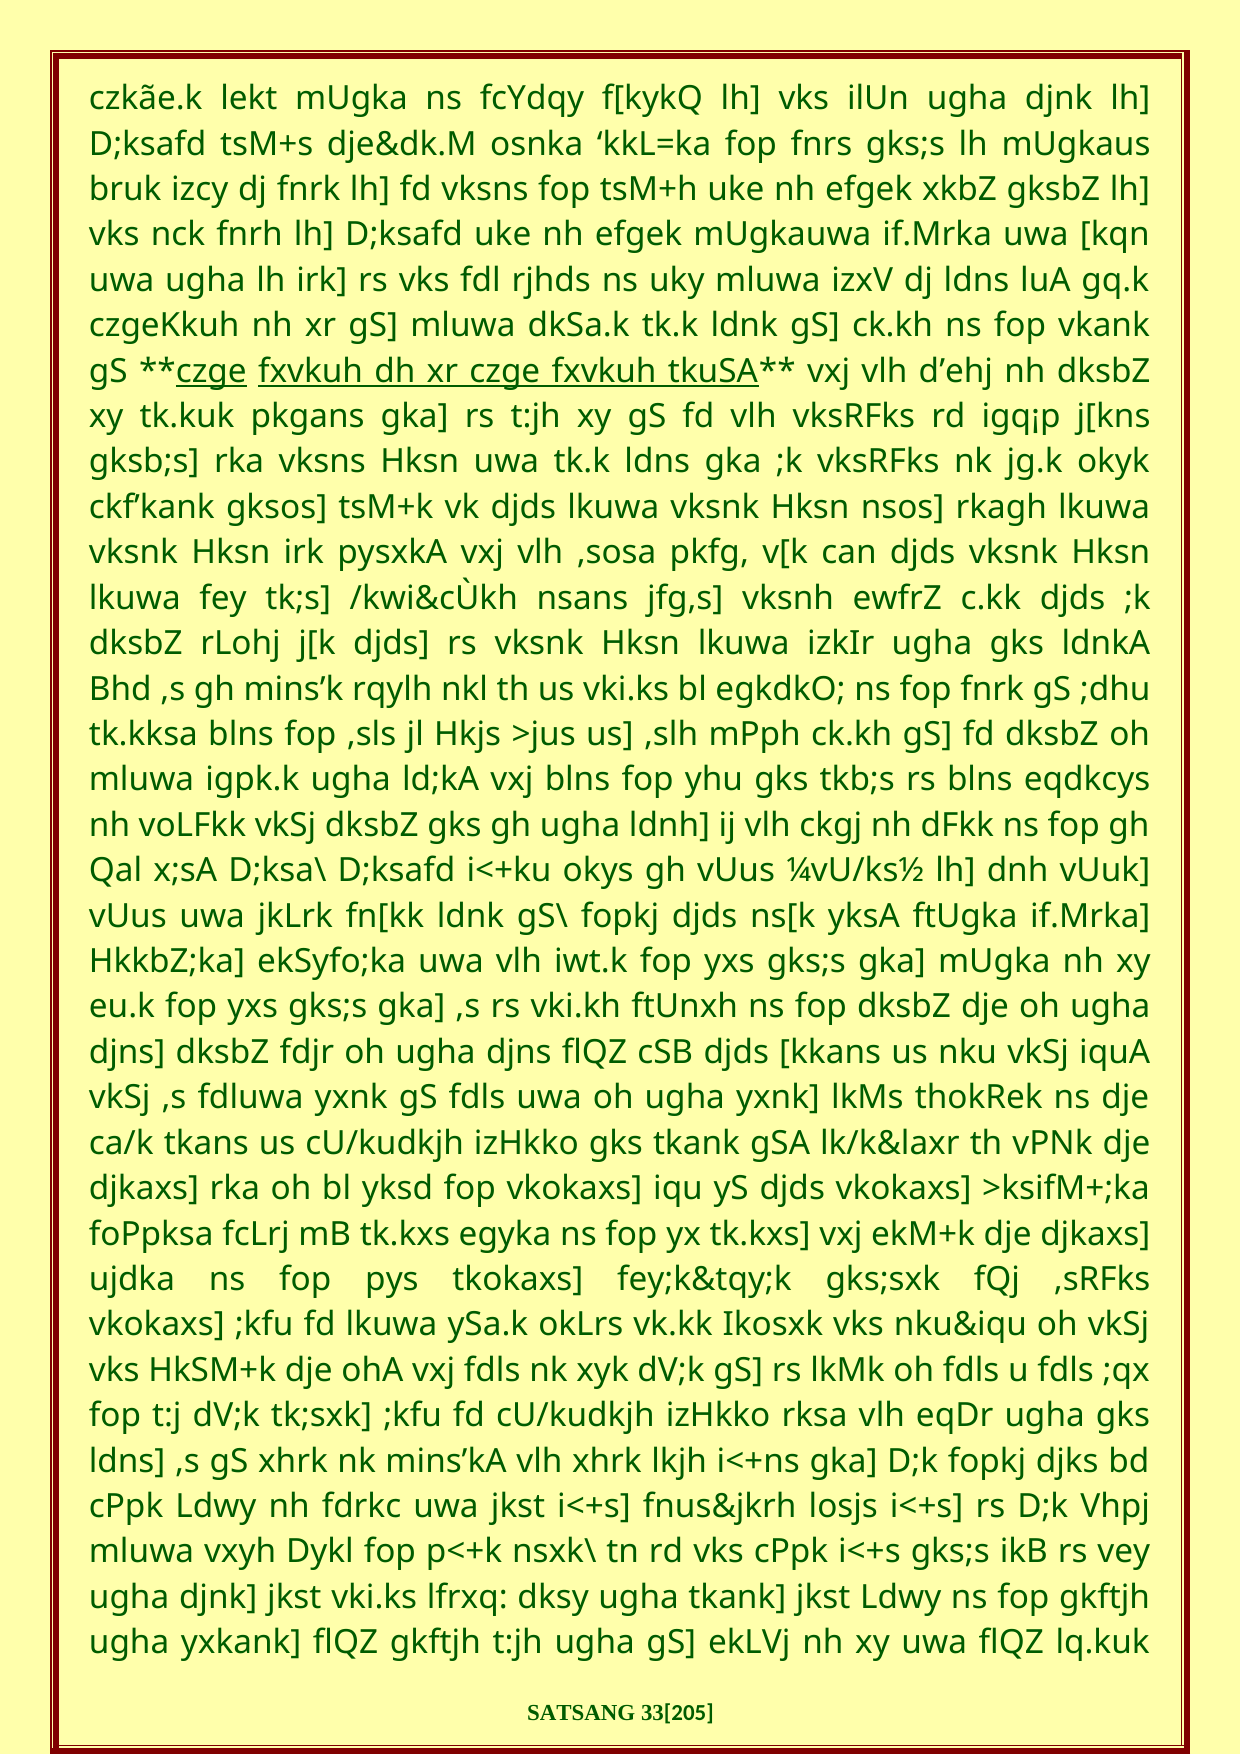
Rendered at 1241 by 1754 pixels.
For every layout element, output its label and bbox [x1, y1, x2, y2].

text [89, 74, 1152, 1663]
